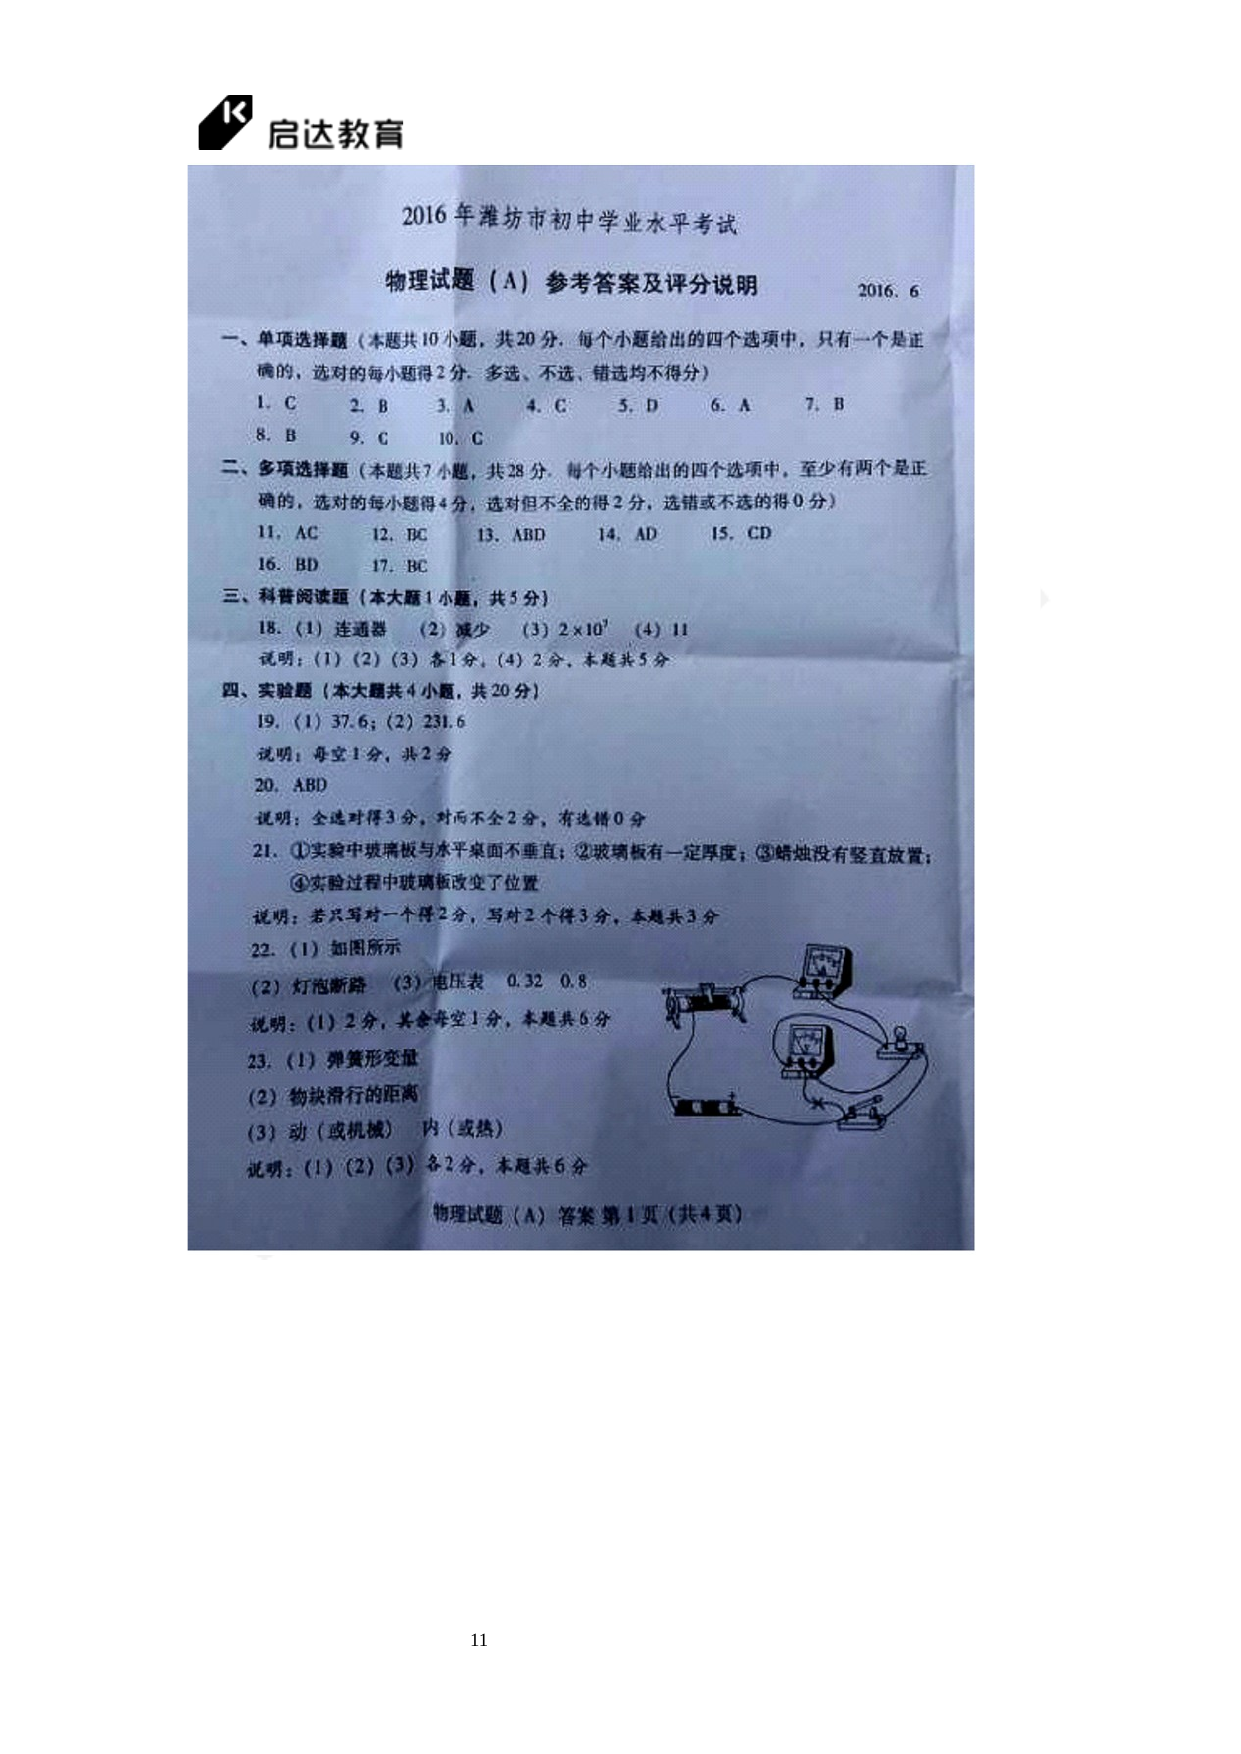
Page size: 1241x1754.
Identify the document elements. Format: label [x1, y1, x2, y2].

picture [198, 95, 404, 150]
picture [187, 162, 1041, 1255]
